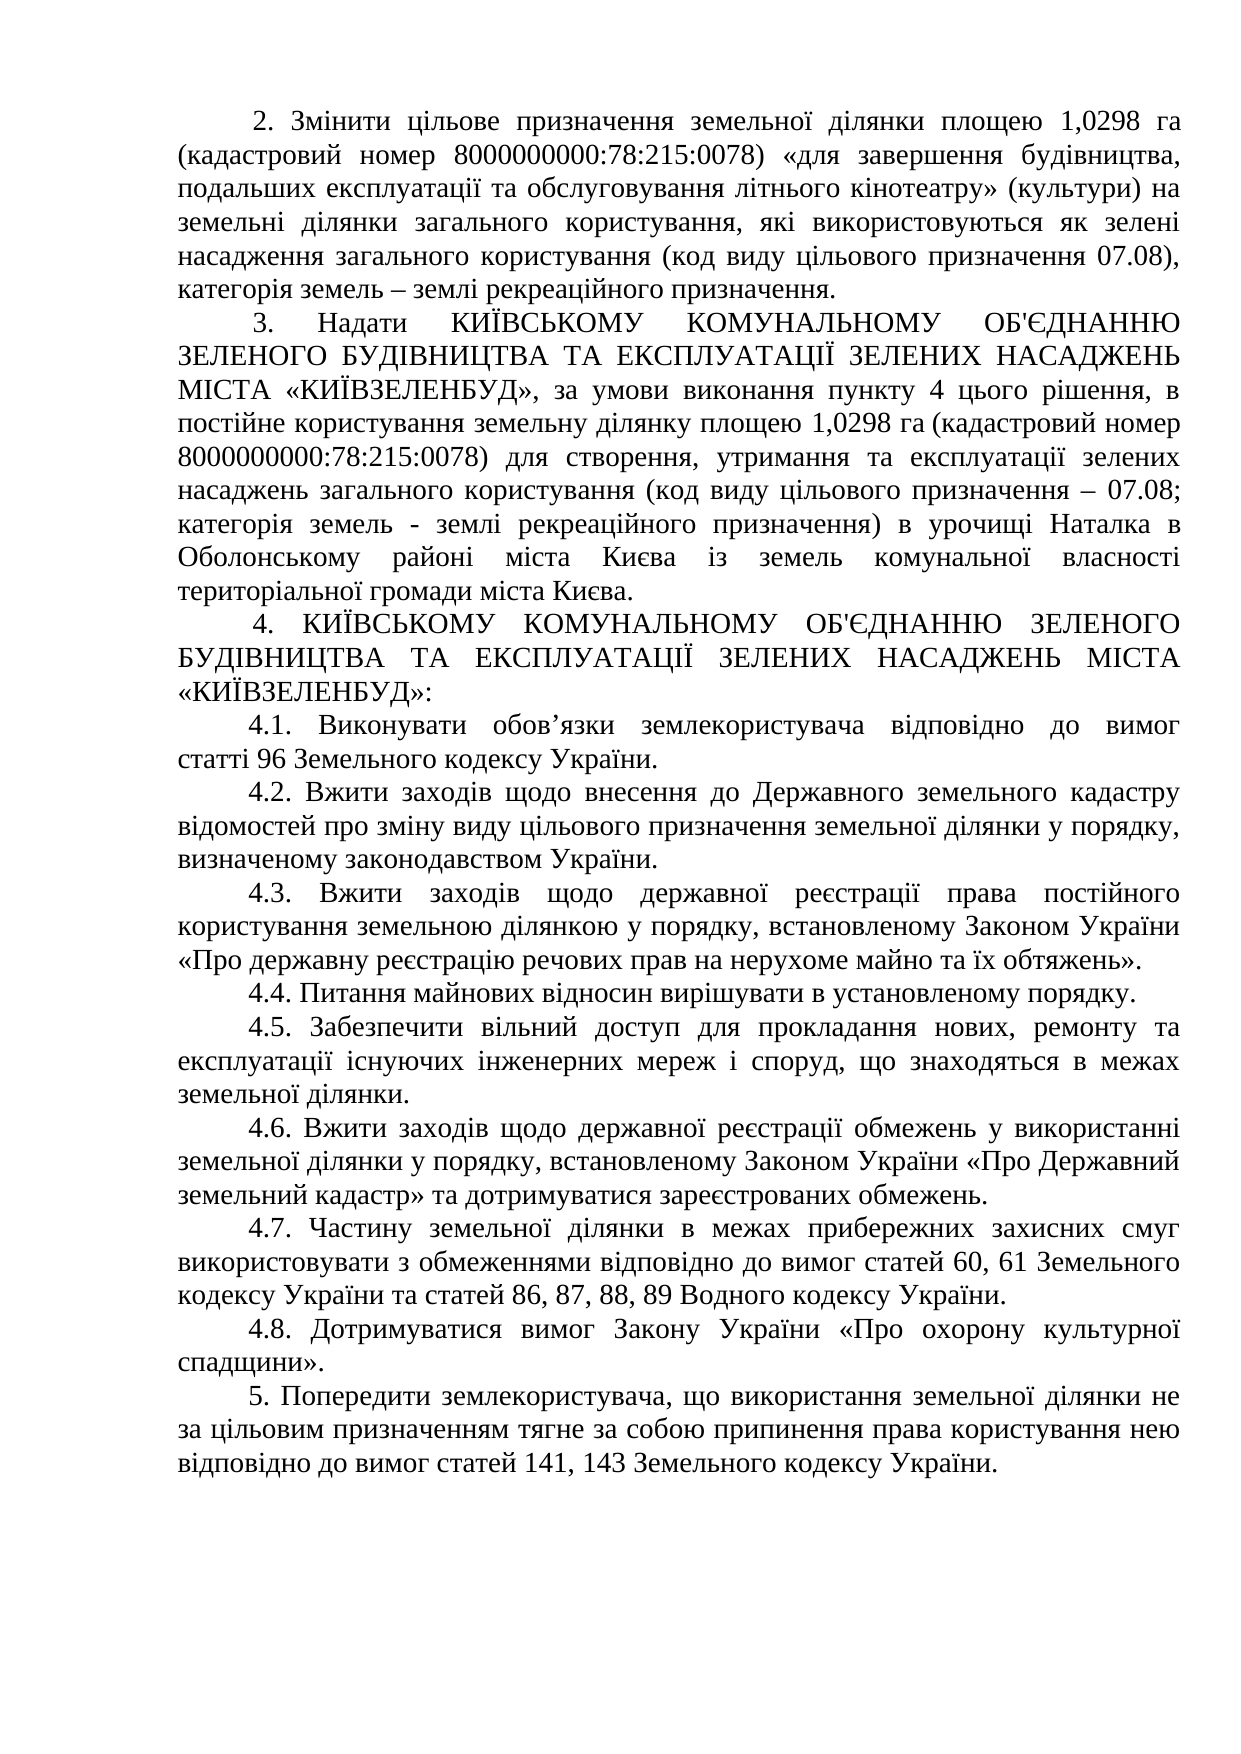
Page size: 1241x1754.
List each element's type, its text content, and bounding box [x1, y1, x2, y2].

text 4.8. Дотримуватися вимог Закону України «Про охорону культурної спадщини». [177, 1311, 1181, 1378]
text 4.5. Забезпечити вільний доступ для прокладання нових, ремонту та експлуатації існуючих інженерних мереж і споруд, що знаходяться в межах земельної ділянки. [177, 1009, 1181, 1110]
text 4.1. Виконувати обов’язки землекористувача відповідно до вимог статті 96 Земельного кодексу України. [177, 707, 1181, 774]
text 3. Надати КИЇВСЬКОМУ КОМУНАЛЬНОМУ ОБ'ЄДНАННЮ ЗЕЛЕНОГО БУДІВНИЦТВА ТА ЕКСПЛУАТАЦІЇ ЗЕЛЕНИХ НАСАДЖЕНЬ МІСТА «КИЇВЗЕЛЕНБУД», за умови виконання пункту 4 цього рішення, в постійне користування земельну ділянку площею 1,0298 га (кадастровий номер 8000000000:78:215:0078) для створення, утримання та експлуатації зелених насаджень загального користування (код виду цільового призначення – 07.08; категорія земель - землі рекреаційного призначення) в урочищі Наталка в Оболонському районі міста Києва із земель комунальної власності територіальної громади міста Києва. [177, 305, 1181, 607]
text 4. КИЇВСЬКОМУ КОМУНАЛЬНОМУ ОБ'ЄДНАННЮ ЗЕЛЕНОГО БУДІВНИЦТВА ТА ЕКСПЛУАТАЦІЇ ЗЕЛЕНИХ НАСАДЖЕНЬ МІСТА «КИЇВЗЕЛЕНБУД»: [177, 607, 1181, 707]
text 4.3. Вжити заходів щодо державної реєстрації права постійного користування земельною ділянкою у порядку, встановленому Законом України «Про державну реєстрацію речових прав на нерухоме майно та їх обтяжень». [177, 875, 1181, 976]
text 2. Змінити цільове призначення земельної ділянки площею 1,0298 га (кадастровий номер 8000000000:78:215:0078) «для завершення будівництва, подальших експлуатації та обслуговування літнього кінотеатру» (культури) на земельні ділянки загального користування, які використовуються як зелені насадження загального користування (код виду цільового призначення 07.08), категорія земель – землі рекреаційного призначення. [177, 103, 1181, 305]
text 5. Попередити землекористувача, що використання земельної ділянки не за цільовим призначенням тягне за собою припинення права користування нею відповідно до вимог статей 141, 143 Земельного кодексу України. [177, 1378, 1181, 1479]
text 4.6. Вжити заходів щодо державної реєстрації обмежень у використанні земельної ділянки у порядку, встановленому Законом України «Про Державний земельний кадастр» та дотримуватися зареєстрованих обмежень. [177, 1110, 1181, 1210]
text 4.4. Питання майнових відносин вирішувати в установленому порядку. [177, 976, 1181, 1009]
text 4.7. Частину земельної ділянки в межах прибережних захисних смуг використовувати з обмеженнями відповідно до вимог статей 60, 61 Земельного кодексу України та статей 86, 87, 88, 89 Водного кодексу України. [177, 1210, 1181, 1311]
text 4.2. Вжити заходів щодо внесення до Державного земельного кадастру відомостей про зміну виду цільового призначення земельної ділянки у порядку, визначеному законодавством України. [177, 774, 1181, 875]
